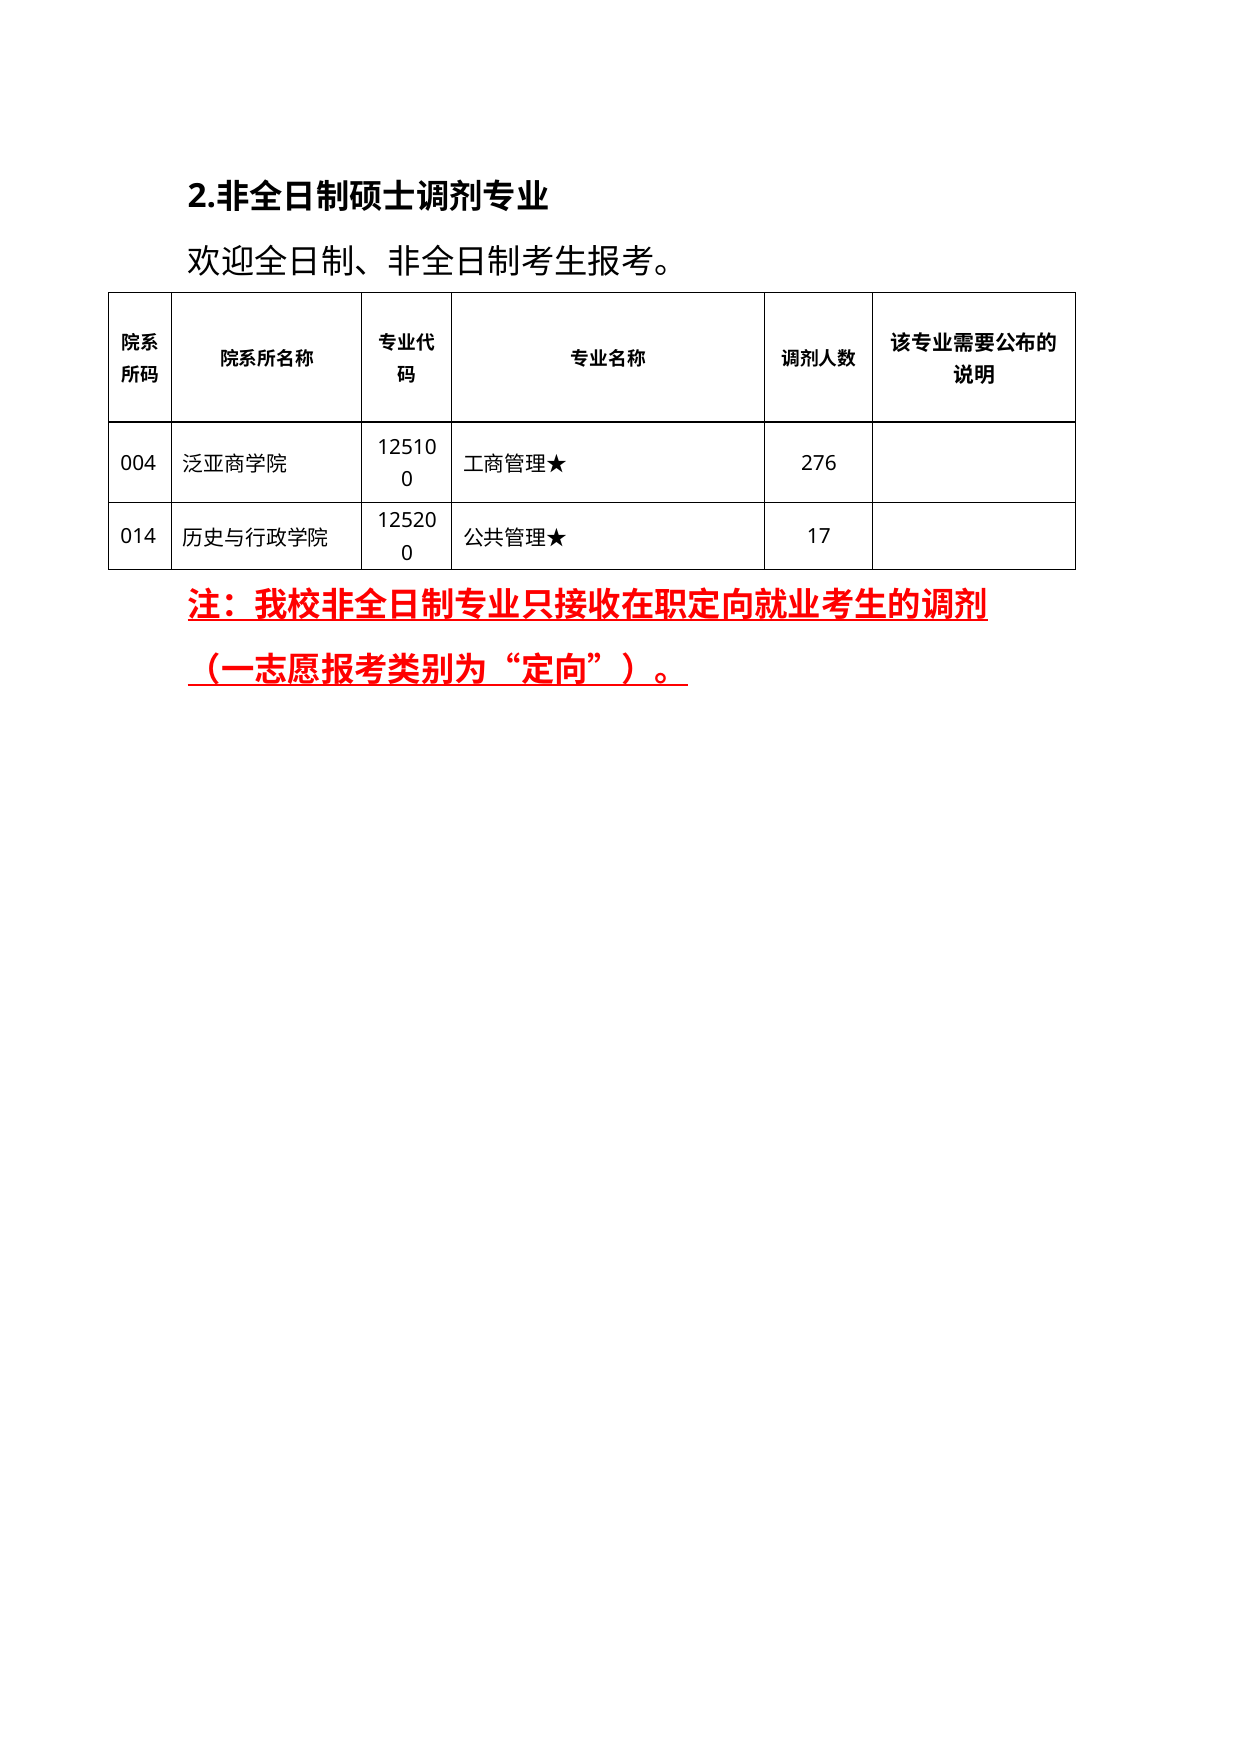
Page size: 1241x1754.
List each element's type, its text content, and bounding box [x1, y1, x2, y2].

table_cell 004 [109, 423, 171, 502]
table_cell [873, 503, 1075, 568]
text 注：我校非全日制专业只接收在职定向就业考生的调剂（一志愿报考类别为“定向”）。 [187, 570, 1053, 699]
table_cell 014 [109, 503, 171, 568]
table_header 专业代码 [362, 293, 451, 421]
table_cell [873, 423, 1075, 502]
table_cell 17 [765, 503, 872, 568]
table_header 院系所码 [109, 293, 171, 421]
text 2.非全日制硕士调剂专业 [187, 162, 1053, 227]
table_cell 公共管理★ [452, 503, 764, 568]
table_header 该专业需要公布的说明 [873, 293, 1075, 421]
table_cell 125100 [362, 423, 451, 502]
table_cell 125200 [362, 503, 451, 568]
table_header 院系所名称 [172, 293, 361, 421]
table_cell 泛亚商学院 [172, 423, 361, 502]
table_cell 工商管理★ [452, 423, 764, 502]
table_cell 276 [765, 423, 872, 502]
table_header 调剂人数 [765, 293, 872, 421]
text 欢迎全日制、非全日制考生报考。 [187, 227, 1053, 292]
table_cell 历史与行政学院 [172, 503, 361, 568]
table_header 专业名称 [452, 293, 764, 421]
